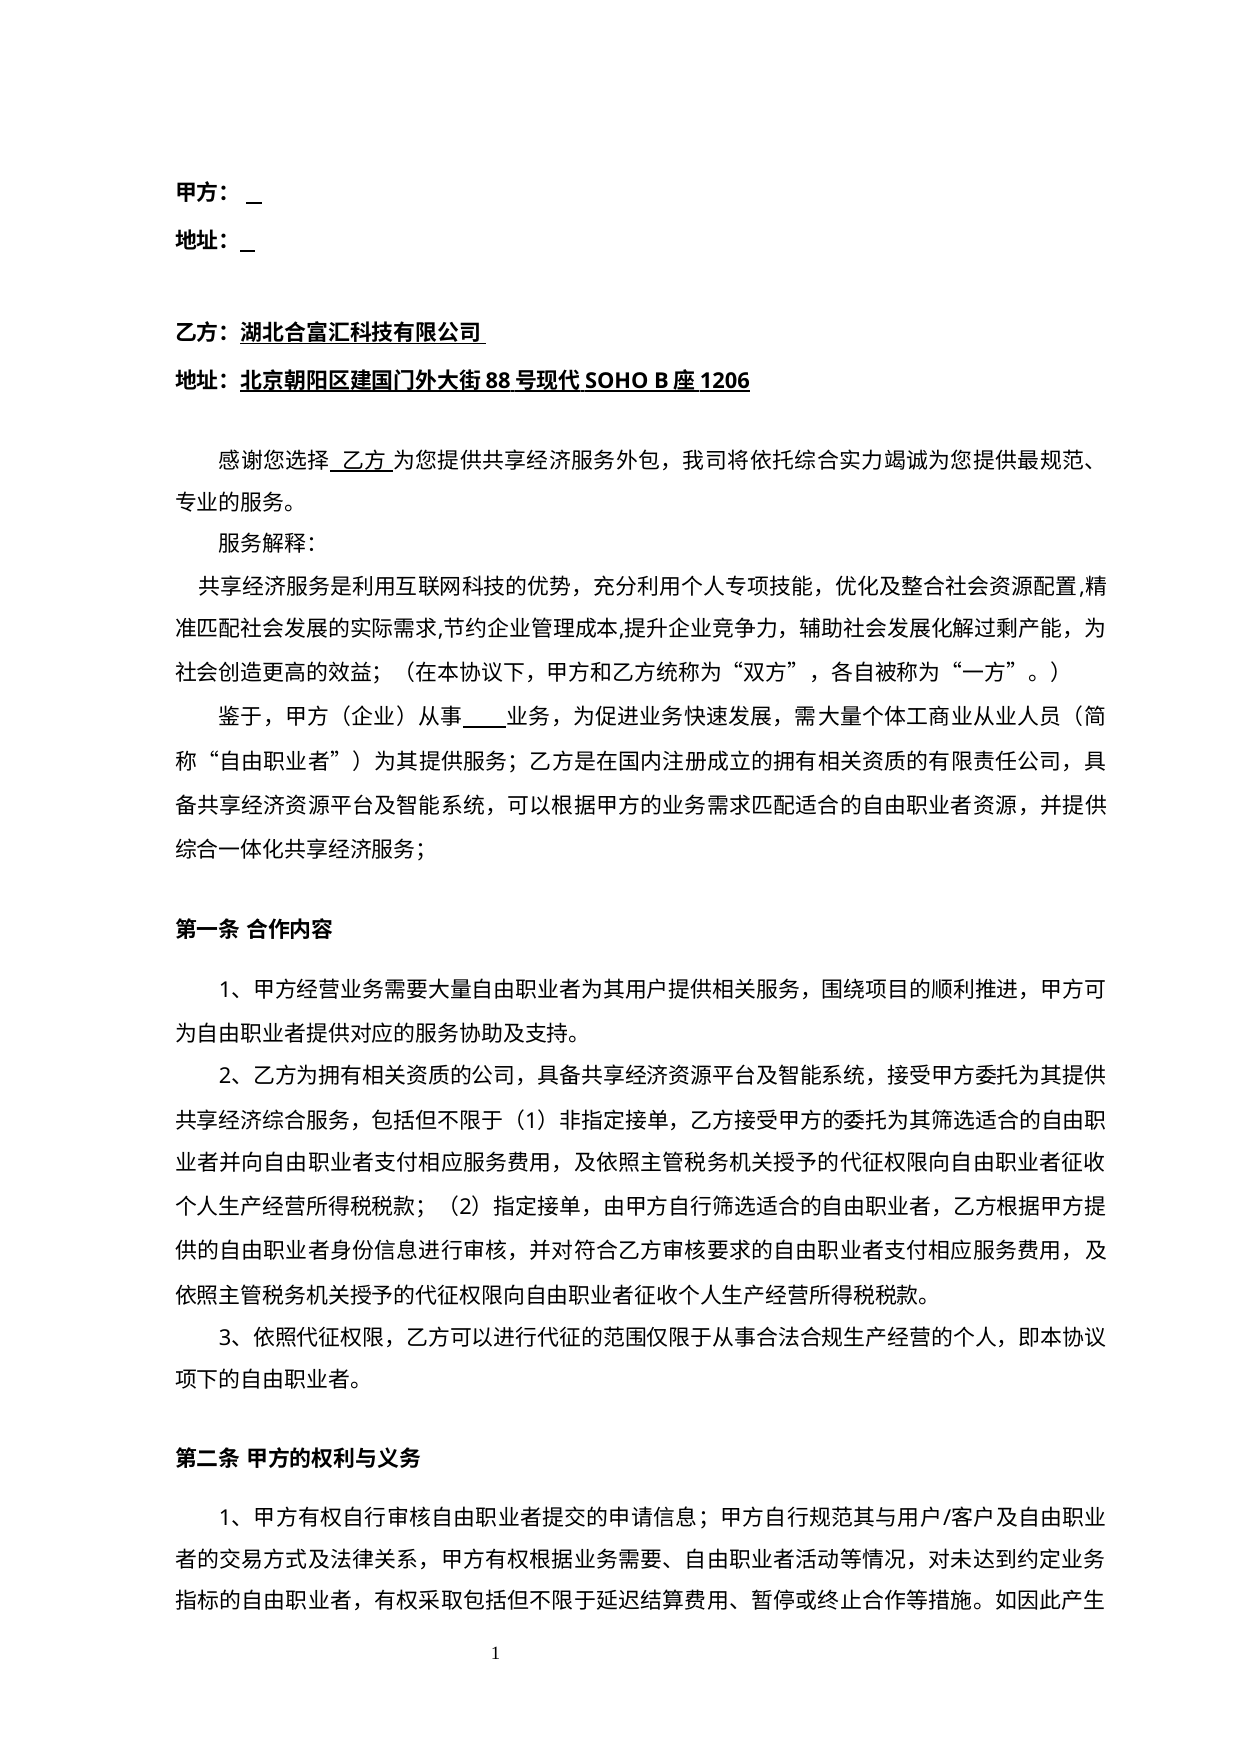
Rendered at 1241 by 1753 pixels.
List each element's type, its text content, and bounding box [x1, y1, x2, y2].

text 第二条 甲方的权利与义务 [175, 1443, 1107, 1473]
text 2、乙方为拥有相关资质的公司，具备共享经济资源平台及智能系统，接受甲方委托为其提供共享经济综合服务，包括但不限于（1）非指定接单，乙方接受甲方的委托为其筛选适合的自由职业者并向自由职业者支付相应服务费用，及依照主管税务机关授予的代征权限向自由职业者征收个人生产经营所得税税款；（2）指定接单，由甲方自行筛选适合的自由职业者，乙方根据甲方提供的自由职业者身份信息进行审核，并对符合乙方审核要求的自由职业者支付相应服务费用，及依照主管税务机关授予的代征权限向自由职业者征收个人生产经营所得税税款。 [175, 1061, 1107, 1309]
text 共享经济服务是利用互联网科技的优势，充分利用个人专项技能，优化及整合社会资源配置,精准匹配社会发展的实际需求,节约企业管理成本,提升企业竞争力，辅助社会发展化解过剩产能，为社会创造更高的效益；（在本协议下，甲方和乙方统称为“双方”，各自被称为“一方”。） [175, 571, 1107, 687]
text 第一条 合作内容 [175, 914, 1107, 944]
text 3、依照代征权限，乙方可以进行代征的范围仅限于从事合法合规生产经营的个人，即本协议项下的自由职业者。 [175, 1322, 1107, 1394]
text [175, 1500, 1107, 1615]
text 感谢您选择 乙方 为您提供共享经济服务外包，我司将依托综合实力竭诚为您提供最规范、专业的服务。 [175, 445, 1107, 516]
text 地址： [175, 225, 1107, 255]
text 甲方： [175, 177, 1107, 207]
text 服务解释： [175, 528, 1107, 558]
text 鉴于，甲方（企业）从事 业务，为促进业务快速发展，需大量个体工商业从业人员（简称“自由职业者”）为其提供服务；乙方是在国内注册成立的拥有相关资质的有限责任公司，具备共享经济资源平台及智能系统，可以根据甲方的业务需求匹配适合的自由职业者资源，并提供综合一体化共享经济服务； [175, 699, 1107, 864]
text 乙方：湖北合富汇科技有限公司 [175, 315, 1107, 347]
text 地址：北京朝阳区建国门外大街88号现代SOHO B座1206 [175, 363, 1107, 395]
text 1、甲方经营业务需要大量自由职业者为其用户提供相关服务，围绕项目的顺利推进，甲方可为自由职业者提供对应的服务协助及支持。 [175, 972, 1107, 1048]
